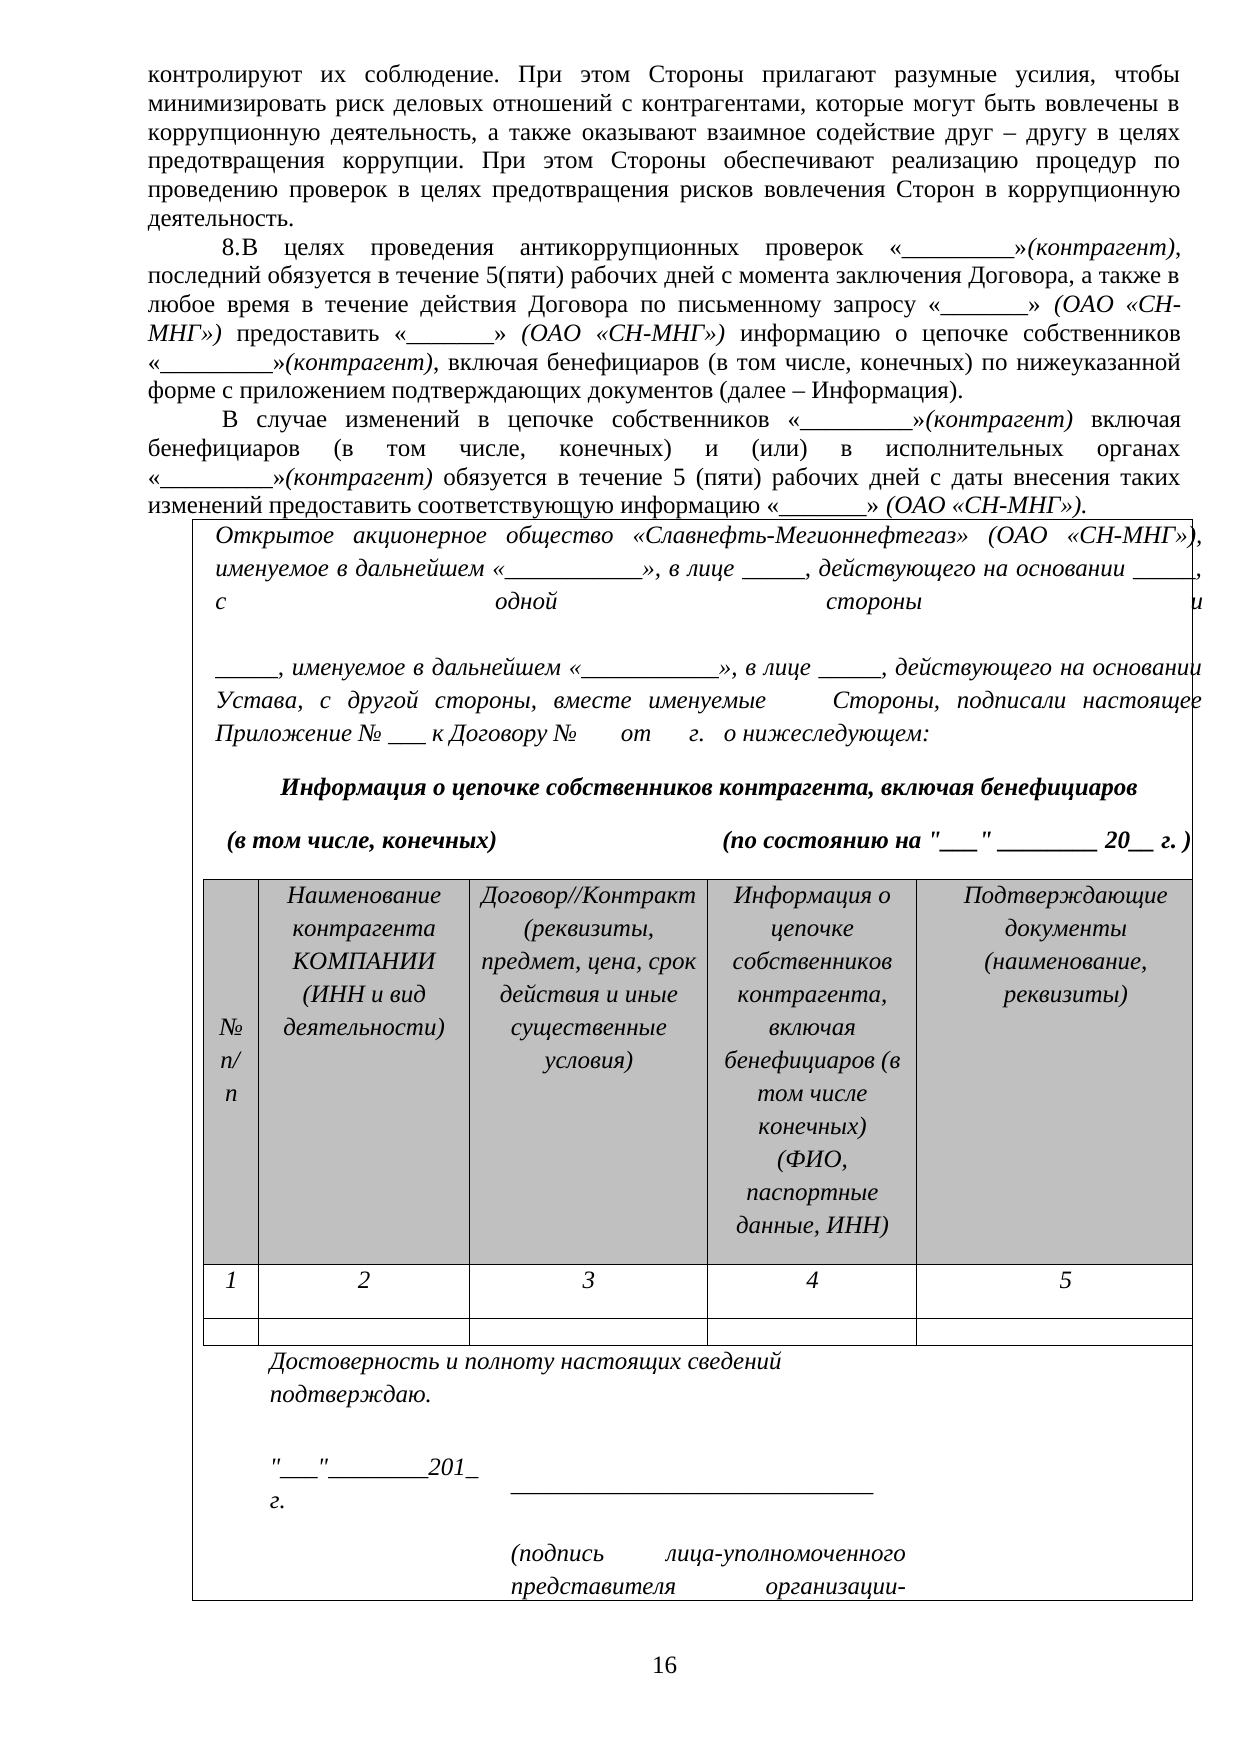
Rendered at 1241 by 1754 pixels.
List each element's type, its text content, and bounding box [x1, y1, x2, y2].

text В случае изменений в цепочке собственников «_________»(контрагент) включая бенефициаров (в том числе, конечных) и (или) в исполнительных органах «_________»(контрагент) обязуется в течение 5 (пяти) рабочих дней с даты внесения таких изменений предоставить соответствующую информацию «_______» (ОАО «СН-МНГ»). [148, 404, 1181, 519]
list В целях проведения антикоррупционных проверок «_________»(контрагент), последний обязуется в течение 5(пяти) рабочих дней с момента заключения Договора, а также в любое время в течение действия Договора по письменному запросу «_______» (ОАО «СН-МНГ») предоставить «_______» (ОАО «СН-МНГ») информацию о цепочке собственников «_________»(контрагент), включая бенефициаров (в том числе, конечных) по нижеуказанной форме с приложением подтверждающих документов (далее – Информация). [148, 232, 1181, 404]
table_header [193, 520, 1192, 1600]
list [148, 59, 1181, 232]
